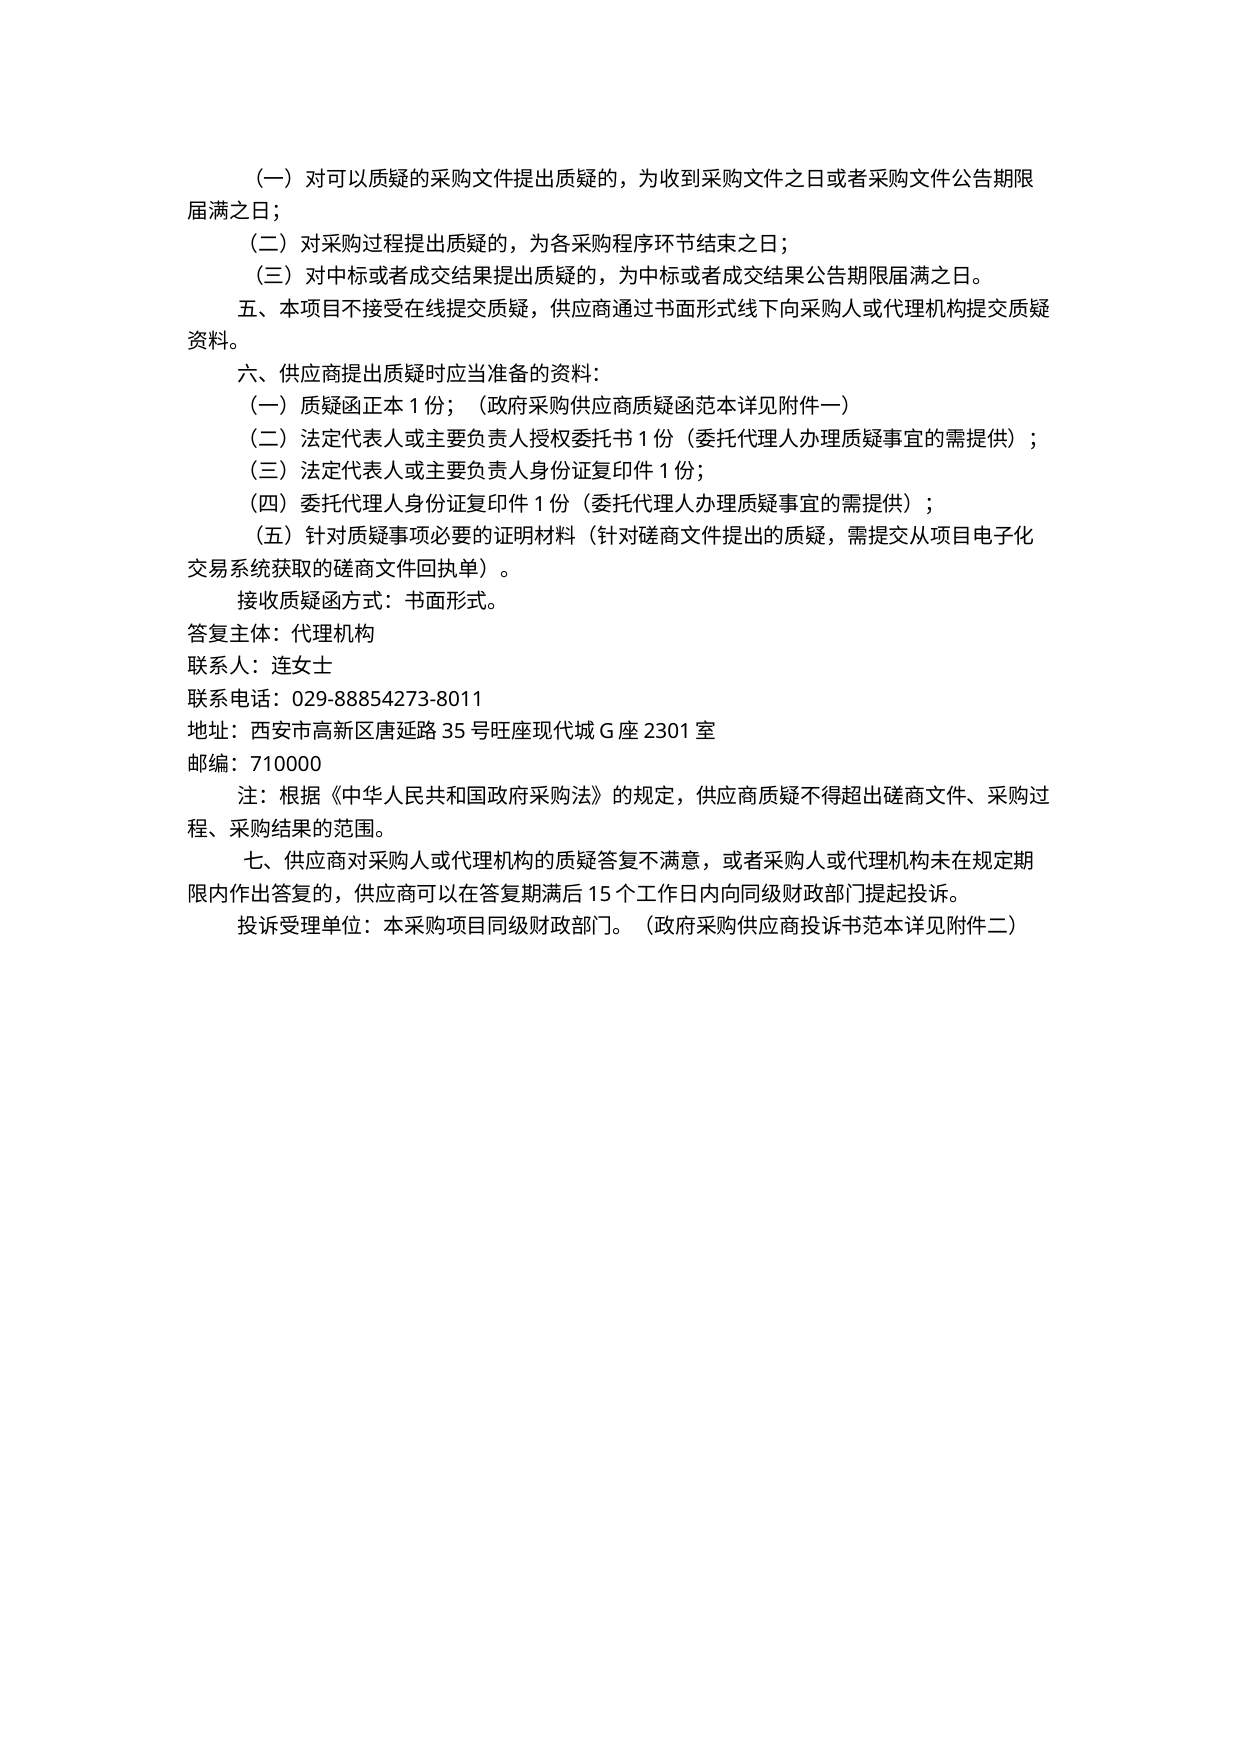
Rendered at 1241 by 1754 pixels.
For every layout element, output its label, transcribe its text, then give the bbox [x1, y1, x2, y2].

text （四）委托代理人身份证复印件1份（委托代理人办理质疑事宜的需提供）； [187, 487, 1053, 519]
text （二）法定代表人或主要负责人授权委托书1份（委托代理人办理质疑事宜的需提供）； [187, 422, 1053, 454]
text （一）对可以质疑的采购文件提出质疑的，为收到采购文件之日或者采购文件公告期限届满之日； [187, 162, 1053, 227]
text 投诉受理单位：本采购项目同级财政部门。（政府采购供应商投诉书范本详见附件二） [187, 909, 1053, 942]
text （五）针对质疑事项必要的证明材料（针对磋商文件提出的质疑，需提交从项目电子化交易系统获取的磋商文件回执单）。 [187, 519, 1053, 584]
text 答复主体：代理机构 [187, 617, 1053, 649]
text 六、供应商提出质疑时应当准备的资料： [187, 357, 1053, 389]
text 地址：西安市高新区唐延路35号旺座现代城G座2301室 [187, 714, 1053, 747]
text 五、本项目不接受在线提交质疑，供应商通过书面形式线下向采购人或代理机构提交质疑资料。 [187, 292, 1053, 357]
text 邮编：710000 [187, 747, 1053, 779]
text 七、供应商对采购人或代理机构的质疑答复不满意，或者采购人或代理机构未在规定期限内作出答复的，供应商可以在答复期满后15个工作日内向同级财政部门提起投诉。 [187, 844, 1053, 909]
text 注：根据《中华人民共和国政府采购法》的规定，供应商质疑不得超出磋商文件、采购过程、采购结果的范围。 [187, 779, 1053, 844]
text 接收质疑函方式：书面形式。 [187, 584, 1053, 617]
text 联系人：连女士 [187, 649, 1053, 682]
text （一）质疑函正本1份；（政府采购供应商质疑函范本详见附件一） [187, 389, 1053, 422]
text 联系电话：029-88854273-8011 [187, 682, 1053, 714]
text （二）对采购过程提出质疑的，为各采购程序环节结束之日； [187, 227, 1053, 259]
text （三）法定代表人或主要负责人身份证复印件1份； [187, 454, 1053, 487]
text （三）对中标或者成交结果提出质疑的，为中标或者成交结果公告期限届满之日。 [187, 259, 1053, 292]
